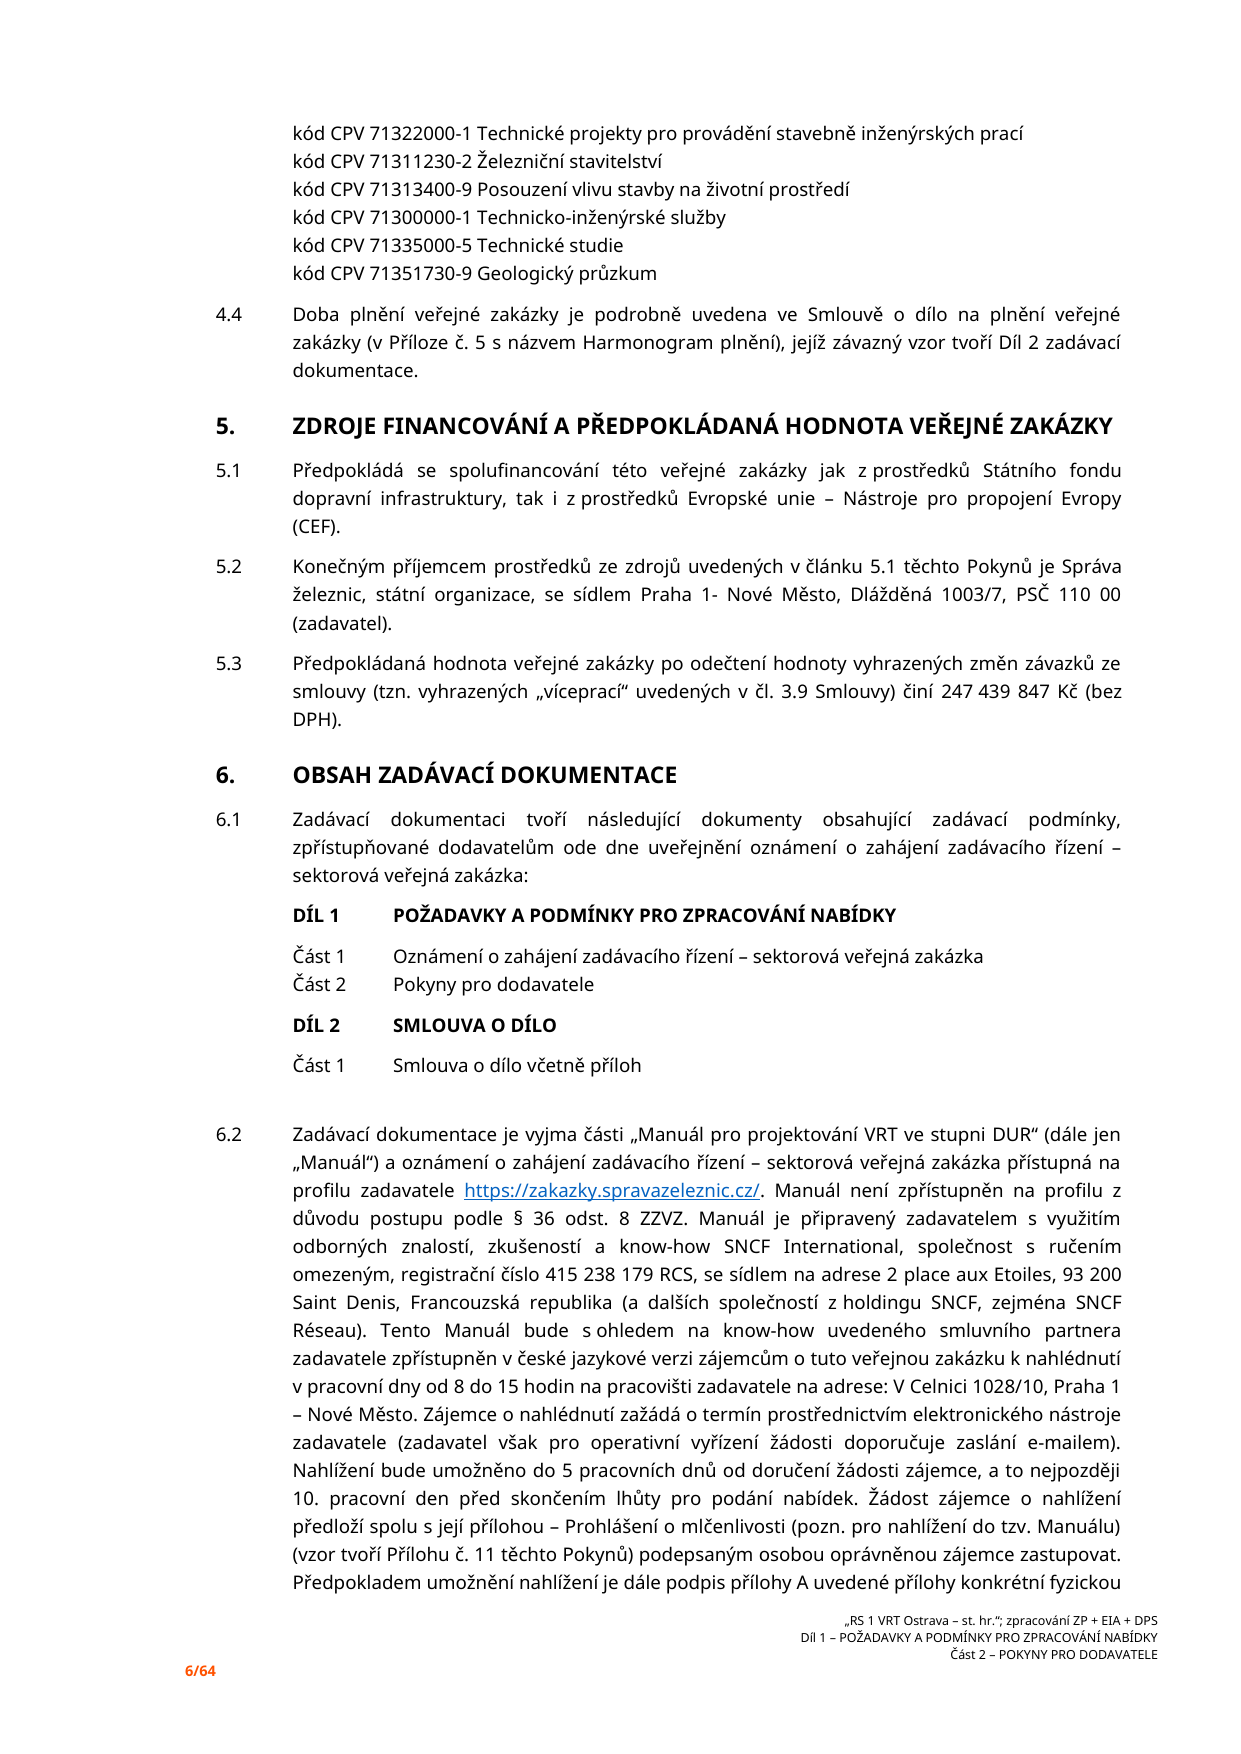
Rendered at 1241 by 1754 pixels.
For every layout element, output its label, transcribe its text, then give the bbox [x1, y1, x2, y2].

list kód CPV 71335000-5 Technické studie [292, 233, 1122, 258]
text DÍL 2 SMLOUVA O DÍLO [292, 1012, 1122, 1037]
list kód CPV 71351730-9 Geologický průzkum [292, 261, 1122, 286]
text Předpokládaná hodnota veřejné zakázky po odečtení hodnoty vyhrazených změn závazků ze smlouvy (tzn. vyhrazených „víceprací“ uvedených v čl. 3.9 Smlouvy) činí 247 439 847 Kč (bez DPH). [216, 650, 1122, 732]
text DÍL 1 POŽADAVKY A PODMÍNKY PRO ZPRACOVÁNÍ NABÍDKY [292, 903, 1122, 928]
text Doba plnění veřejné zakázky je podrobně uvedena ve Smlouvě o dílo na plnění veřejné zakázky (v Příloze č. 5 s názvem Harmonogram plnění), jejíž závazný vzor tvoří Díl 2 zadávací dokumentace. [216, 301, 1122, 383]
text Předpokládá se spolufinancování této veřejné zakázky jak z prostředků Státního fondu dopravní infrastruktury, tak i z prostředků Evropské unie – Nástroje pro propojení Evropy (CEF). [216, 457, 1122, 539]
list kód CPV 71311230-2 Železniční stavitelství [292, 149, 1122, 174]
list kód CPV 71322000-1 Technické projekty pro provádění stavebně inženýrských prací [292, 121, 1122, 146]
text Konečným příjemcem prostředků ze zdrojů uvedených v článku 5.1 těchto Pokynů je Správa železnic, státní organizace, se sídlem Praha 1- Nové Město, Dlážděná 1003/7, PSČ 110 00 (zadavatel). [216, 554, 1122, 635]
list kód CPV 71313400-9 Posouzení vlivu stavby na životní prostředí [292, 177, 1122, 202]
list kód CPV 71300000-1 Technicko-inženýrské služby [292, 205, 1122, 230]
text ZDROJE FINANCOVÁNÍ a PŘEDPOKLÁDANÁ HODNOTA VEŘEJNÉ ZAKÁZKY [216, 410, 1122, 442]
text Část 1 Oznámení o zahájení zadávacího řízení – sektorová veřejná zakázka [292, 943, 1122, 969]
text OBSAH ZADÁVACÍ DOKUMENTACE [216, 759, 1122, 791]
text Část 1 Smlouva o dílo včetně příloh [292, 1052, 1122, 1078]
text Zadávací dokumentaci tvoří následující dokumenty obsahující zadávací podmínky, zpřístupňované dodavatelům ode dne uveřejnění oznámení o zahájení zadávacího řízení – sektorová veřejná zakázka: [216, 806, 1122, 888]
text Část 2 Pokyny pro dodavatele [292, 971, 1122, 997]
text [216, 1121, 1122, 1595]
